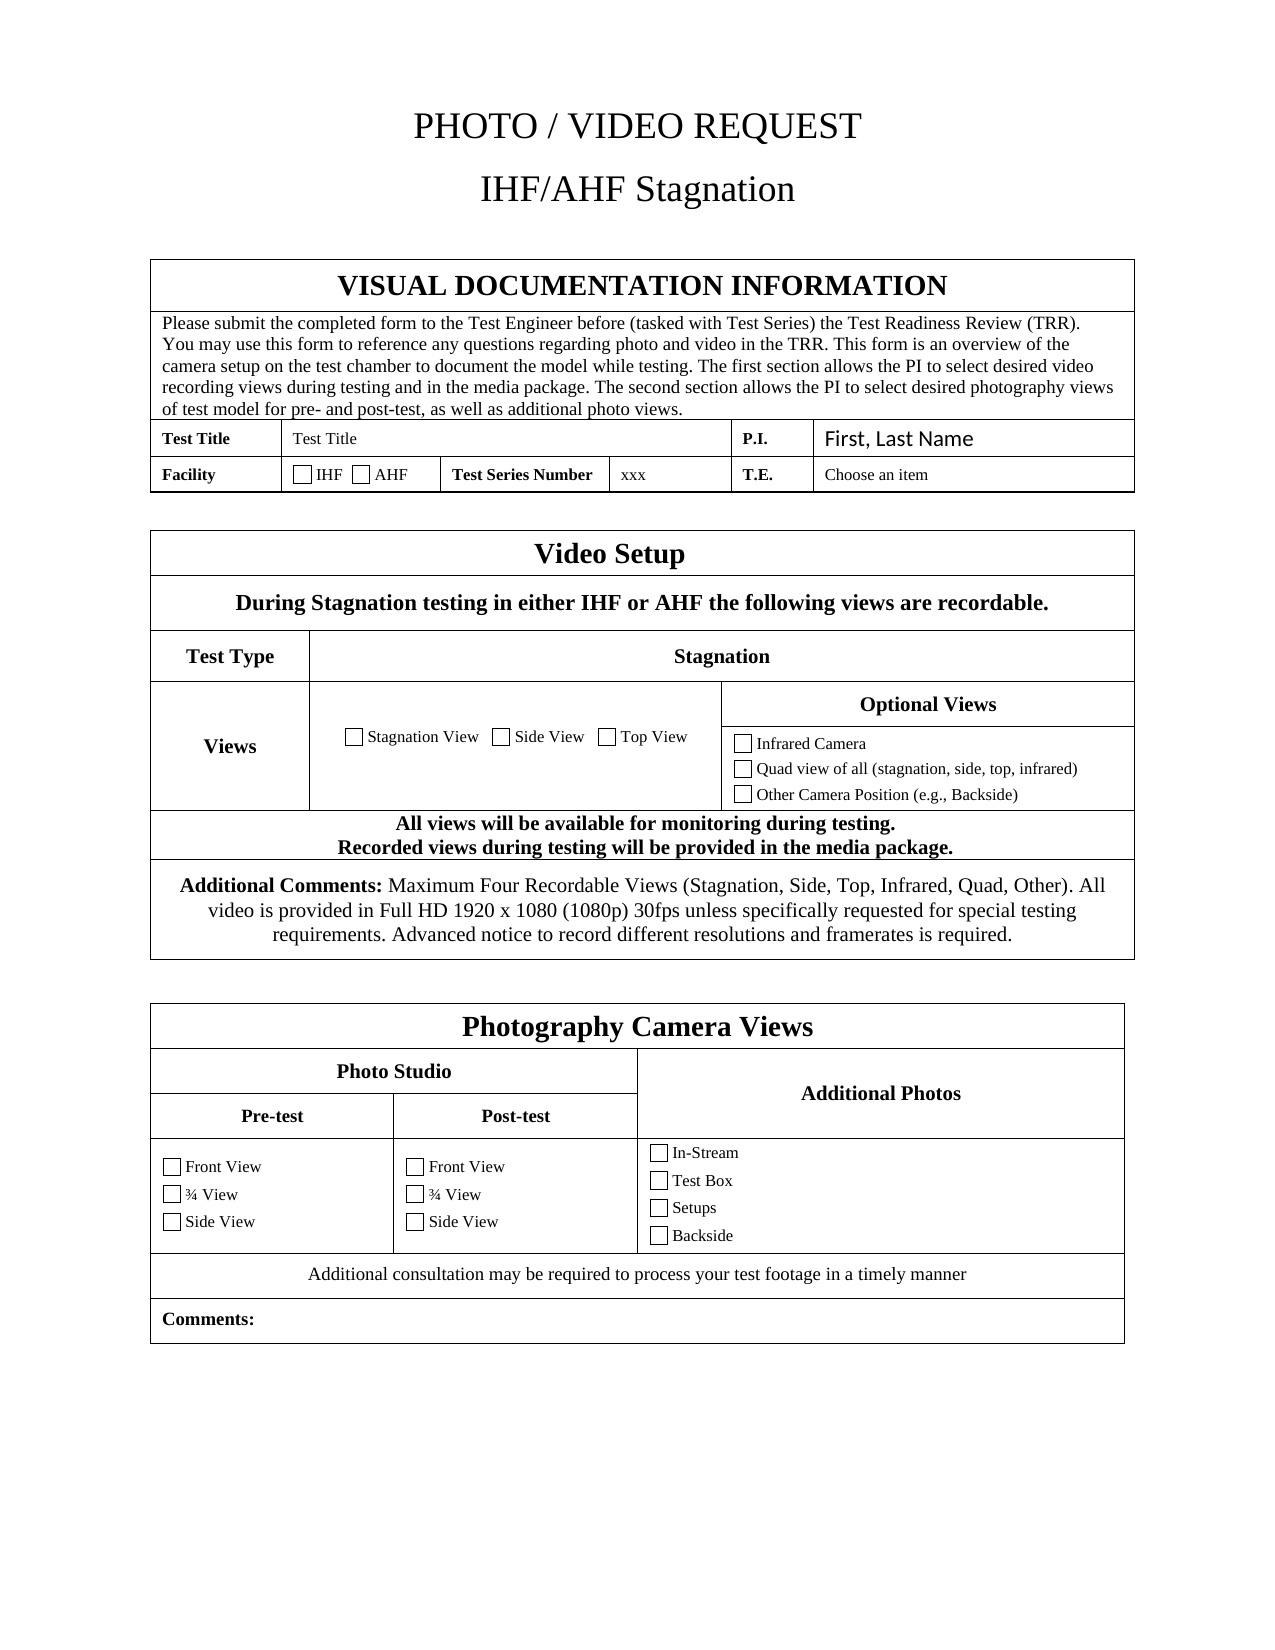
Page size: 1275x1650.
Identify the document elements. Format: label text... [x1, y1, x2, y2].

table_cell All views will be available for monitoring during testing. Recorded views during testing will be provided in the media package. [151, 811, 1134, 859]
table_cell [814, 457, 1134, 491]
text IHF/AHF Stagnation [150, 166, 1125, 209]
table_cell Stagnation [310, 631, 1134, 681]
table_cell Test Series Number [441, 457, 609, 491]
table_cell Front View ¾ View Side View [151, 1139, 393, 1253]
table_cell xxx [610, 457, 731, 491]
table_cell Optional Views [722, 682, 1134, 726]
table_cell Front View ¾ View Side View [394, 1139, 637, 1253]
table_cell Comments: [151, 1299, 1124, 1343]
table_cell Views [151, 682, 309, 810]
table_cell Test Title [282, 420, 731, 456]
table_header Photography Camera Views [151, 1004, 1124, 1048]
table_header VISUAL DOCUMENTATION INFORMATION [151, 260, 1134, 311]
table_cell Facility [151, 457, 281, 491]
table_cell In-Stream Test Box Setups Backside [638, 1139, 1124, 1253]
table_cell Additional Comments: Maximum Four Recordable Views (Stagnation, Side, Top, Infrared, Quad, Other). All video is provided in Full HD 1920 x 1080 (1080p) 30fps unless specifically requested for special testing requirements. Advanced notice to record different resolutions and framerates is required. [151, 860, 1134, 959]
text PHOTO / VIDEO REQUEST [150, 103, 1125, 146]
table_header Video Setup [151, 531, 1134, 574]
table_cell Additional Photos [638, 1049, 1124, 1138]
table_cell IHF AHF [282, 457, 440, 491]
table_cell Stagnation View Side View Top View [310, 682, 721, 810]
table_cell Please submit the completed form to the Test Engineer before (tasked with Test Series) the Test Readiness Review (TRR). You may use this form to reference any questions regarding photo and video in the TRR. This form is an overview of the camera setup on the test chamber to document the model while testing. The first section allows the PI to select desired video recording views during testing and in the media package. The second section allows the PI to select desired photography views of test model for pre- and post-test, as well as additional photo views. [151, 312, 1134, 419]
table_cell Test Title [151, 420, 281, 456]
table_cell During Stagnation testing in either IHF or AHF the following views are recordable. [151, 576, 1134, 630]
table_cell P.I. [732, 420, 813, 456]
table_cell Post-test [394, 1094, 637, 1138]
table_cell Infrared Camera Quad view of all (stagnation, side, top, infrared) Other Camera Position (e.g., Backside) [722, 727, 1134, 810]
table_cell T.E. [732, 457, 813, 491]
table_cell Pre-test [151, 1094, 393, 1138]
table_cell Additional consultation may be required to process your test footage in a timely manner [151, 1254, 1124, 1298]
table_cell Test Type [151, 631, 309, 681]
table_cell Photo Studio [151, 1049, 637, 1093]
